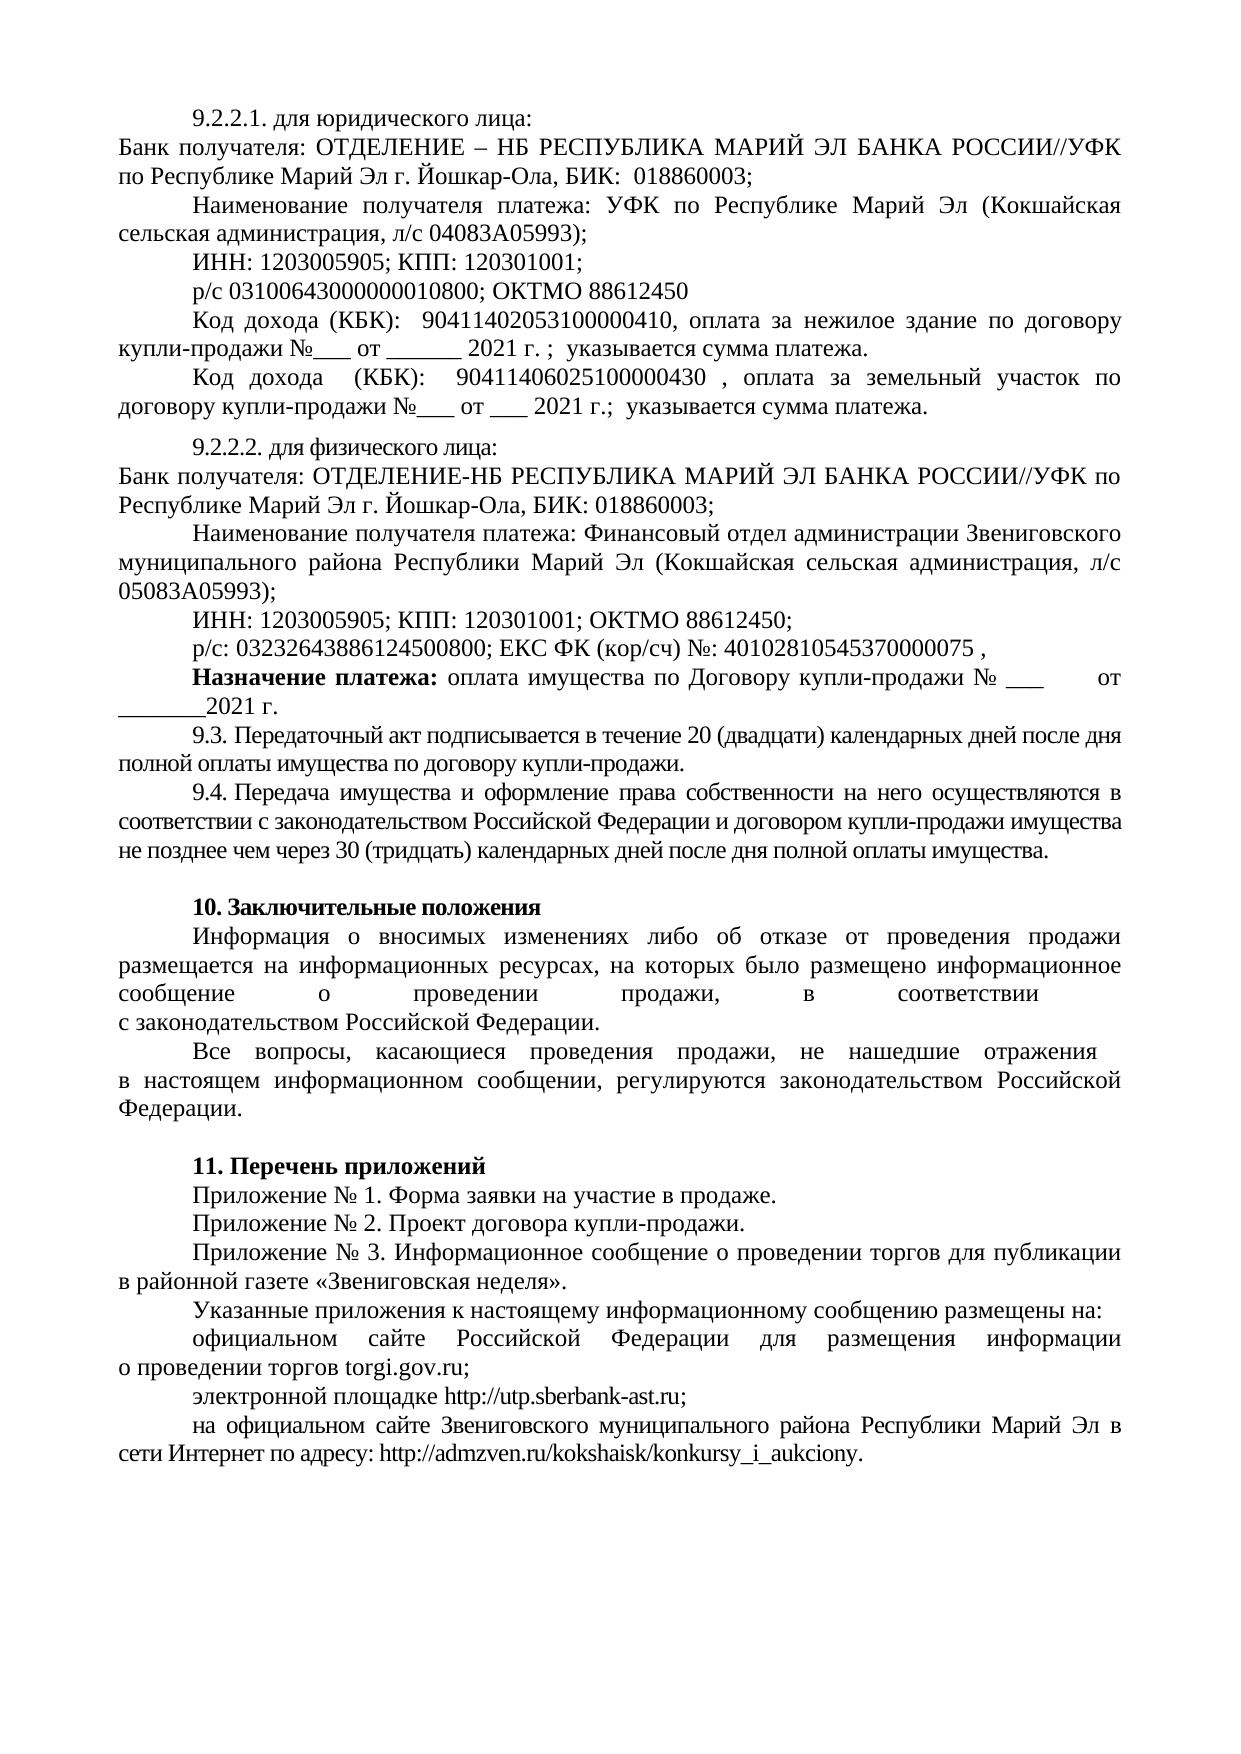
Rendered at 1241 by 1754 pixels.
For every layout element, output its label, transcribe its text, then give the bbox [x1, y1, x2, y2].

text Указанные приложения к настоящему информационному сообщению размещены на: [118, 1295, 1122, 1323]
text Банк получателя: ОТДЕЛЕНИЕ – НБ РЕСПУБЛИКА МАРИЙ ЭЛ БАНКА РОССИИ//УФК по Республике Марий Эл г. Йошкар-Ола, БИК: 018860003; [118, 132, 1122, 190]
text электронной площадке http://utp.sberbank-ast.ru; [118, 1381, 1122, 1410]
text Приложение № 1. Форма заявки на участие в продаже. [118, 1180, 1122, 1208]
text Наименование получателя платежа: УФК по Республике Марий Эл (Кокшайская сельская администрация, л/с 04083А05993); [118, 190, 1122, 247]
text на официальном сайте Звениговского муниципального района Республики Марий Эл в сети Интернет по адресу: http://admzven.ru/kokshaisk/konkursy_i_aukciony. [118, 1410, 1122, 1467]
text Назначение платежа: оплата имущества по Договору купли-продажи № ___ от _______2021 г. [118, 662, 1122, 720]
text р/с: 03232643886124500800; ЕКС ФК (кор/сч) №: 40102810545370000075 , [118, 633, 1122, 662]
text р/с 03100643000000010800; ОКТМО 88612450 [118, 276, 1122, 305]
text официальном сайте Российской Федерации для размещения информации о проведении торгов torgi.gov.ru; [118, 1323, 1122, 1381]
text Наименование получателя платежа: Финансовый отдел администрации Звениговского муниципального района Республики Марий Эл (Кокшайская сельская администрация, л/с 05083А05993); [118, 518, 1122, 605]
text Код дохода (КБК): 90411406025100000430 , оплата за земельный участок по договору купли-продажи №___ от ___ 2021 г.; указывается сумма платежа. [118, 362, 1122, 420]
text 9.3. Передаточный акт подписывается в течение 20 (двадцати) календарных дней после дня полной оплаты имущества по договору купли-продажи. [118, 720, 1122, 777]
text 9.2.2.2. для физического лица: [118, 432, 1122, 461]
text Информация о вносимых изменениях либо об отказе от проведения продажи размещается на информационных ресурсах, на которых было размещено информационное сообщение о проведении продажи, в соответствии с законодательством Российской Федерации. [118, 921, 1122, 1036]
text 10. Заключительные положения [118, 892, 1122, 921]
text Все вопросы, касающиеся проведения продажи, не нашедшие отражения в настоящем информационном сообщении, регулируются законодательством Российской Федерации. [118, 1036, 1122, 1122]
text 9.4. Передача имущества и оформление права собственности на него осуществляются в соответствии с законодательством Российской Федерации и договором купли-продажи имущества не позднее чем через 30 (тридцать) календарных дней после дня полной оплаты имущества. [118, 777, 1122, 863]
text Код дохода (КБК): 90411402053100000410, оплата за нежилое здание по договору купли-продажи №___ от ______ 2021 г. ; указывается сумма платежа. [118, 305, 1122, 362]
text Приложение № 3. Информационное сообщение о проведении торгов для публикации в районной газете «Звениговская неделя». [118, 1237, 1122, 1295]
text Приложение № 2. Проект договора купли-продажи. [118, 1208, 1122, 1237]
text ИНН: 1203005905; КПП: 120301001; ОКТМО 88612450; [118, 605, 1122, 633]
text 11. Перечень приложений [118, 1151, 1122, 1180]
text 9.2.2.1. для юридического лица: [118, 103, 1122, 132]
text Банк получателя: ОТДЕЛЕНИЕ-НБ РЕСПУБЛИКА МАРИЙ ЭЛ БАНКА РОССИИ//УФК по Республике Марий Эл г. Йошкар-Ола, БИК: 018860003; [118, 461, 1122, 518]
text ИНН: 1203005905; КПП: 120301001; [118, 247, 1122, 276]
